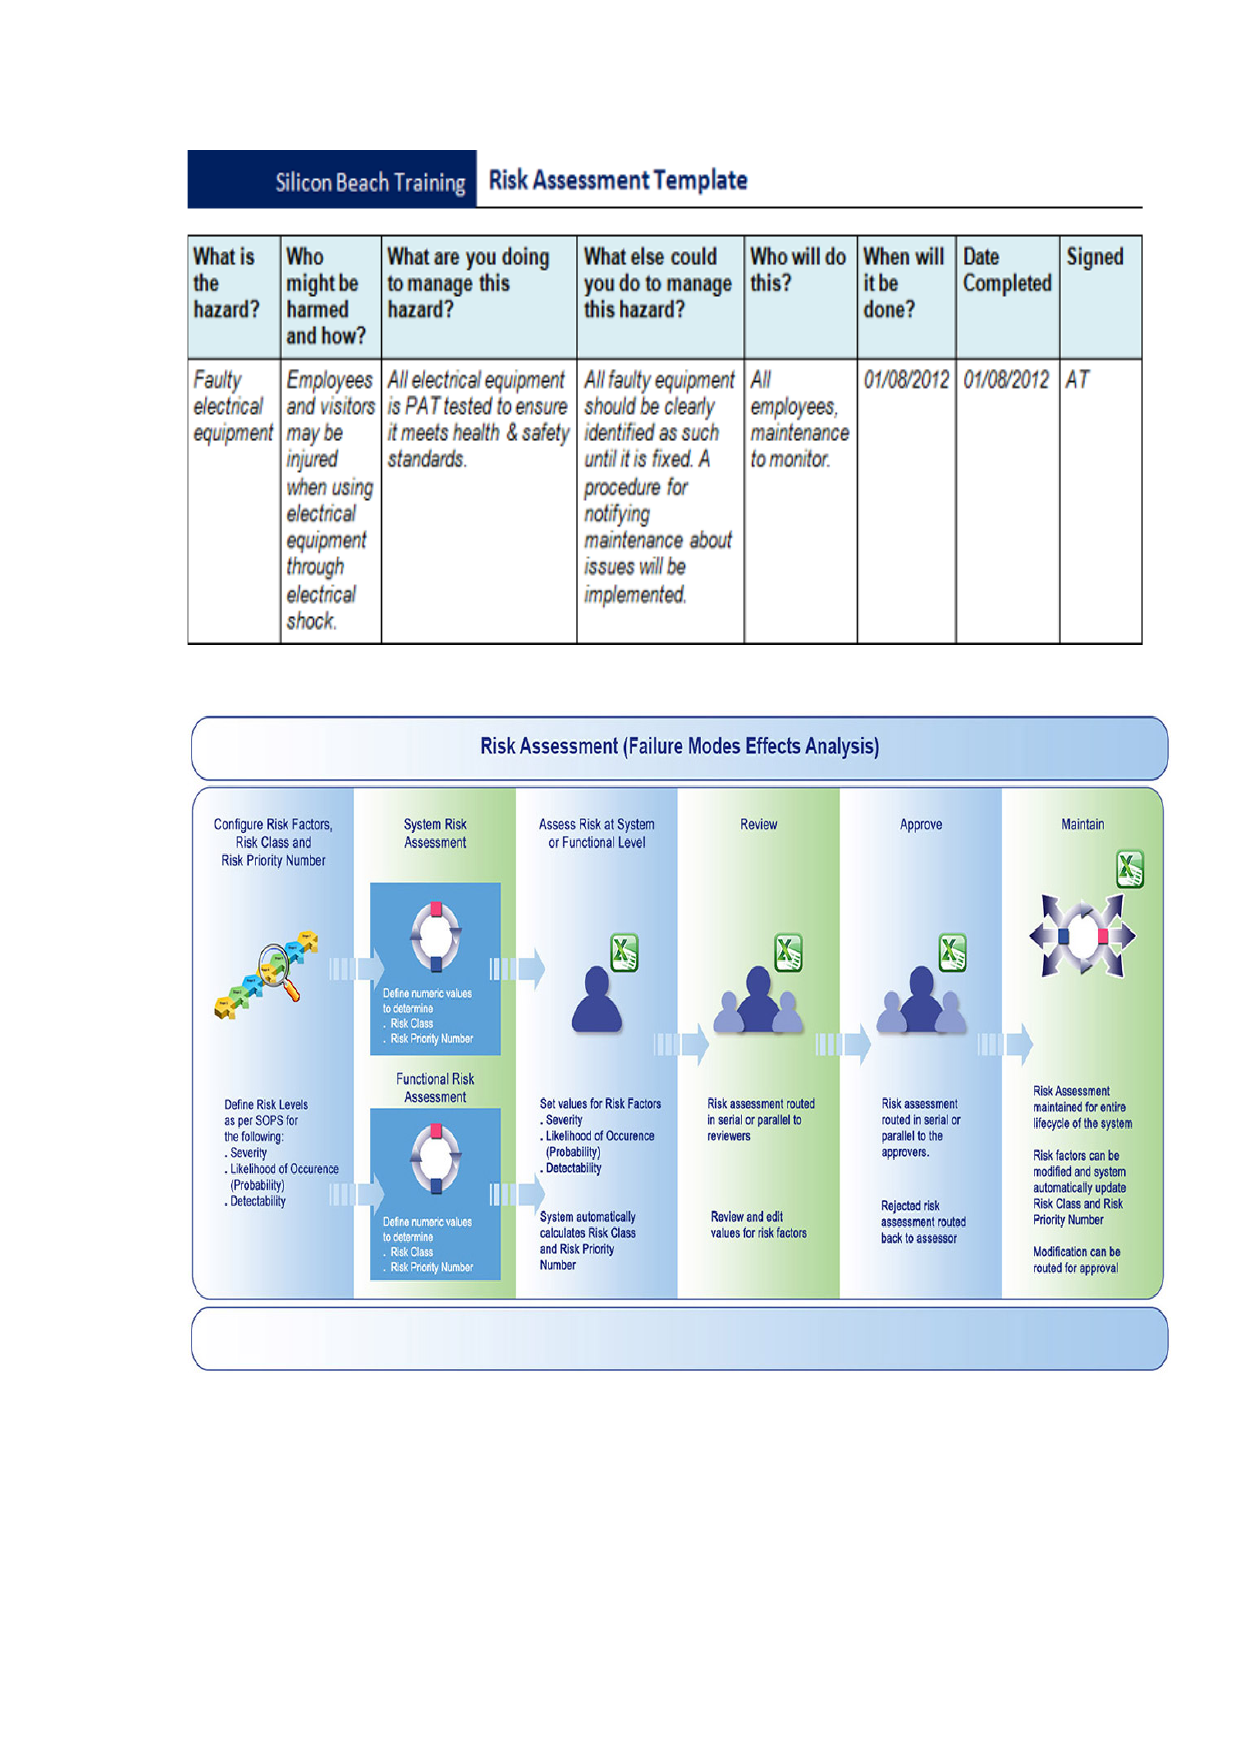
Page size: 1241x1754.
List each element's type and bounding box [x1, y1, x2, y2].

picture [187, 710, 1172, 1380]
picture [187, 150, 1143, 645]
